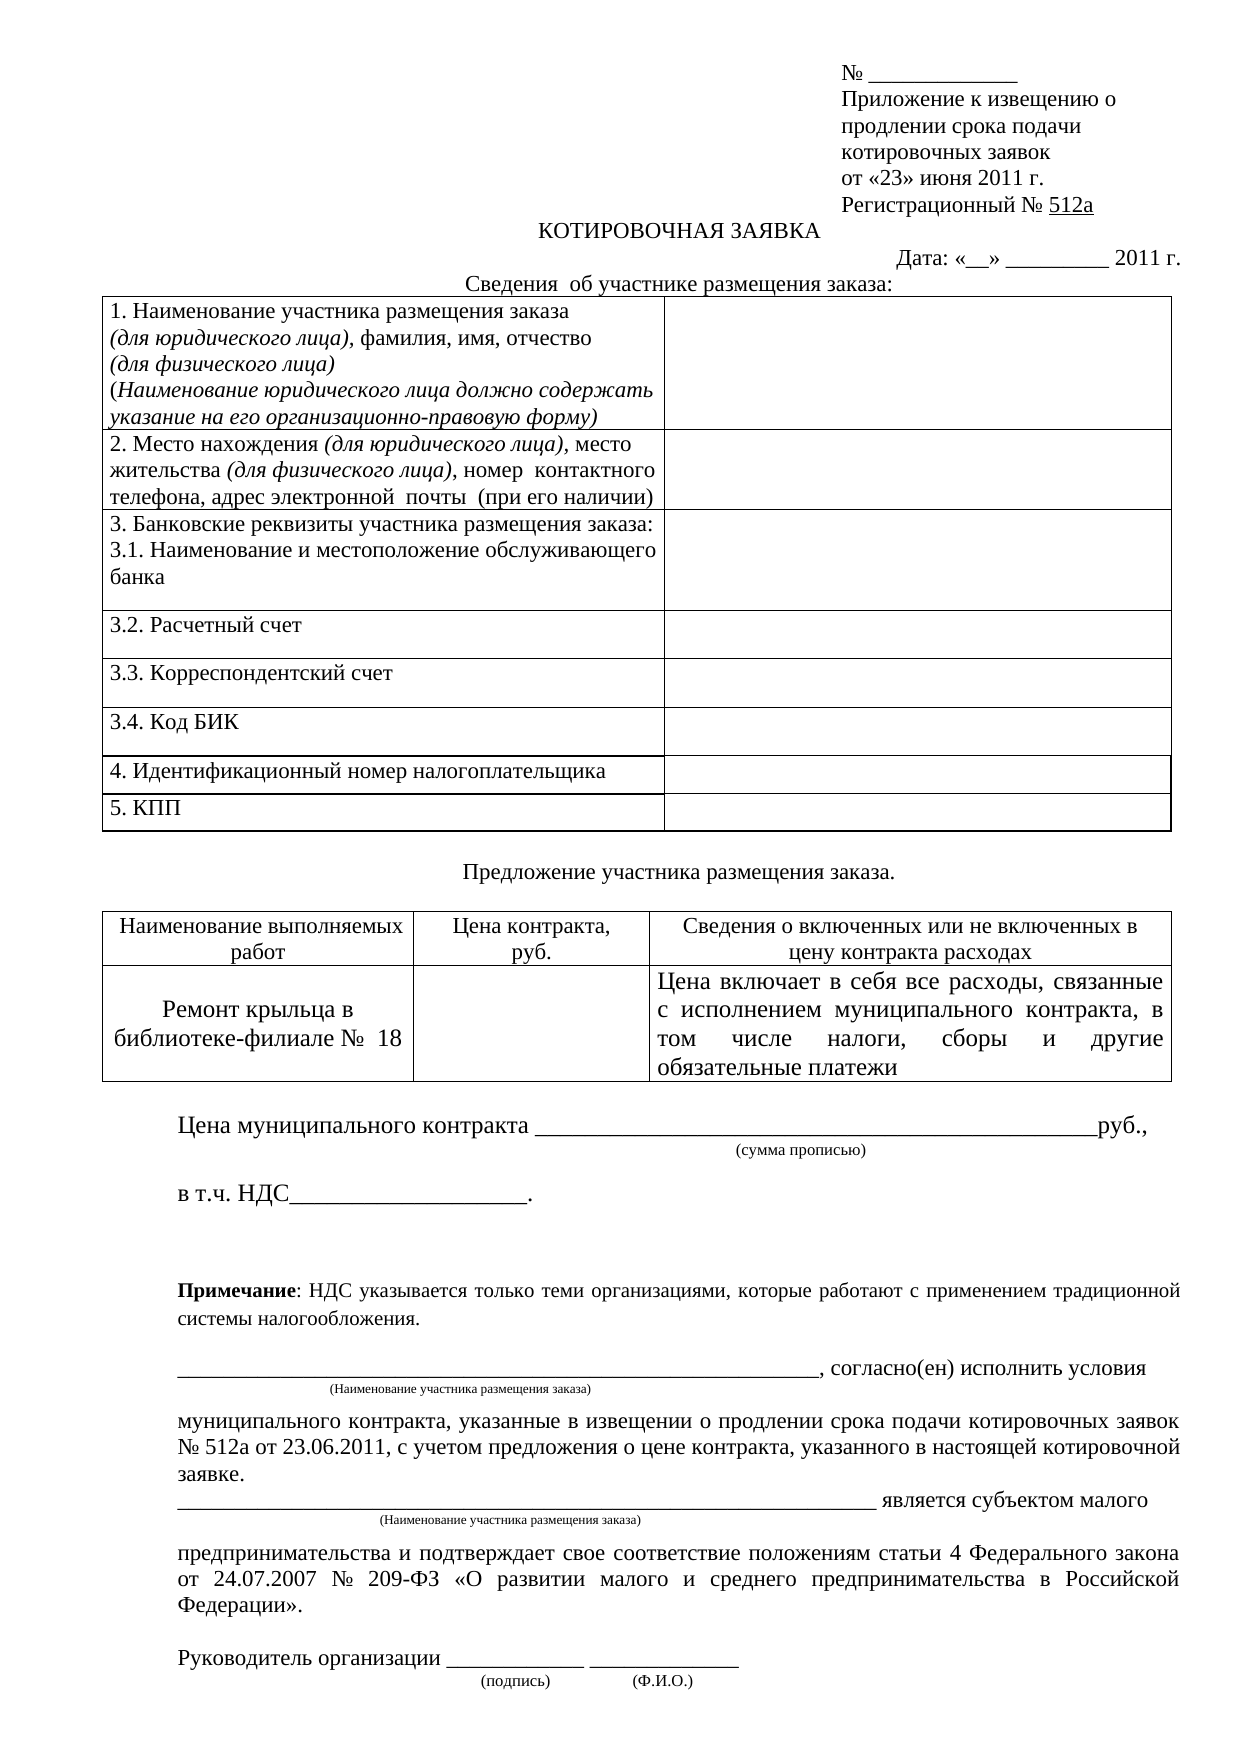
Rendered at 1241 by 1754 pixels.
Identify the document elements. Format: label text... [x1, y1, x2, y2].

table_cell [414, 966, 649, 1081]
table_header Сведения о включенных или не включенных в цену контракта расходах [650, 912, 1171, 965]
table_cell [665, 708, 1171, 755]
text продлении срока подачи котировочных заявок [841, 112, 1181, 164]
text (сумма прописью) [177, 1139, 1181, 1158]
text предпринимательства и подтверждает свое соответствие положениям статьи 4 Федерального закона от 24.07.2007 № 209-ФЗ «О развитии малого и среднего предпринимательства в Российской Федерации». [177, 1539, 1181, 1618]
text Дата: «__» _________ 2011 г. [177, 243, 1181, 270]
text Сведения об участнике размещения заказа: [177, 270, 1181, 296]
table_cell [665, 756, 1170, 793]
text _____________________________________________________________ является субъектом малого [177, 1486, 1181, 1512]
table_cell [665, 659, 1171, 707]
text Приложение к извещению о [841, 85, 1181, 112]
table_cell 3.2. Расчетный счет [103, 611, 664, 658]
table_header Цена контракта, руб. [414, 912, 649, 965]
text (подпись) (Ф.И.О.) [177, 1671, 1181, 1690]
table_cell Цена включает в себя все расходы, связанные с исполнением муниципального контракта, в том числе налоги, сборы и другие обязательные платежи [650, 966, 1171, 1081]
text от «23» июня 2011 г. [841, 164, 1181, 191]
table_cell 4. Идентификационный номер налогоплательщика [103, 757, 664, 793]
text КОТИРОВОЧНАЯ ЗАЯВКА [177, 217, 1181, 243]
text Предложение участника размещения заказа. [177, 858, 1181, 884]
text № _____________ [841, 59, 1181, 85]
text Примечание: НДС указывается только теми организациями, которые работают с применением традиционной системы налогообложения. [177, 1278, 1181, 1330]
table_cell Ремонт крыльца в библиотеке-филиале № 18 [103, 966, 413, 1081]
text (Наименование участника размещения заказа) [177, 1381, 1181, 1407]
table_cell [665, 430, 1171, 509]
table_cell 2. Место нахождения (для юридического лица), место жительства (для физического лица), номер контактного телефона, адрес электронной почты (при его наличии) [103, 430, 664, 509]
text ________________________________________________________, согласно(ен) исполнить условия [177, 1354, 1181, 1381]
table_cell 3.3. Корреспондентский счет [103, 659, 664, 707]
table_header [665, 297, 1171, 429]
table_header Наименование выполняемых работ [103, 912, 413, 965]
table_cell [665, 794, 1170, 830]
text в т.ч. НДС___________________. [177, 1178, 1181, 1206]
table_cell 5. КПП [103, 795, 664, 830]
text (Наименование участника размещения заказа) [177, 1512, 1181, 1539]
text муниципального контракта, указанные в извещении о продлении срока подачи котировочных заявок № 512а от 23.06.2011, с учетом предложения о цене контракта, указанного в настоящей котировочной заявке. [177, 1407, 1181, 1486]
text Регистрационный № 512а [841, 191, 1181, 217]
table_cell [665, 611, 1171, 658]
text Руководитель организации ____________ _____________ [177, 1644, 1181, 1671]
table_header 1. Наименование участника размещения заказа (для юридического лица), фамилия, имя, отчество (для физического лица) (Наименование юридического лица должно содержать указание на его организационно-правовую форму) [103, 297, 664, 429]
table_cell 3.4. Код БИК [103, 708, 664, 755]
table_cell 3. Банковские реквизиты участника размещения заказа: 3.1. Наименование и местоположение обслуживающего банка [103, 510, 664, 610]
text Цена муниципального контракта _____________________________________________руб., [177, 1111, 1181, 1139]
table_cell [665, 510, 1171, 610]
